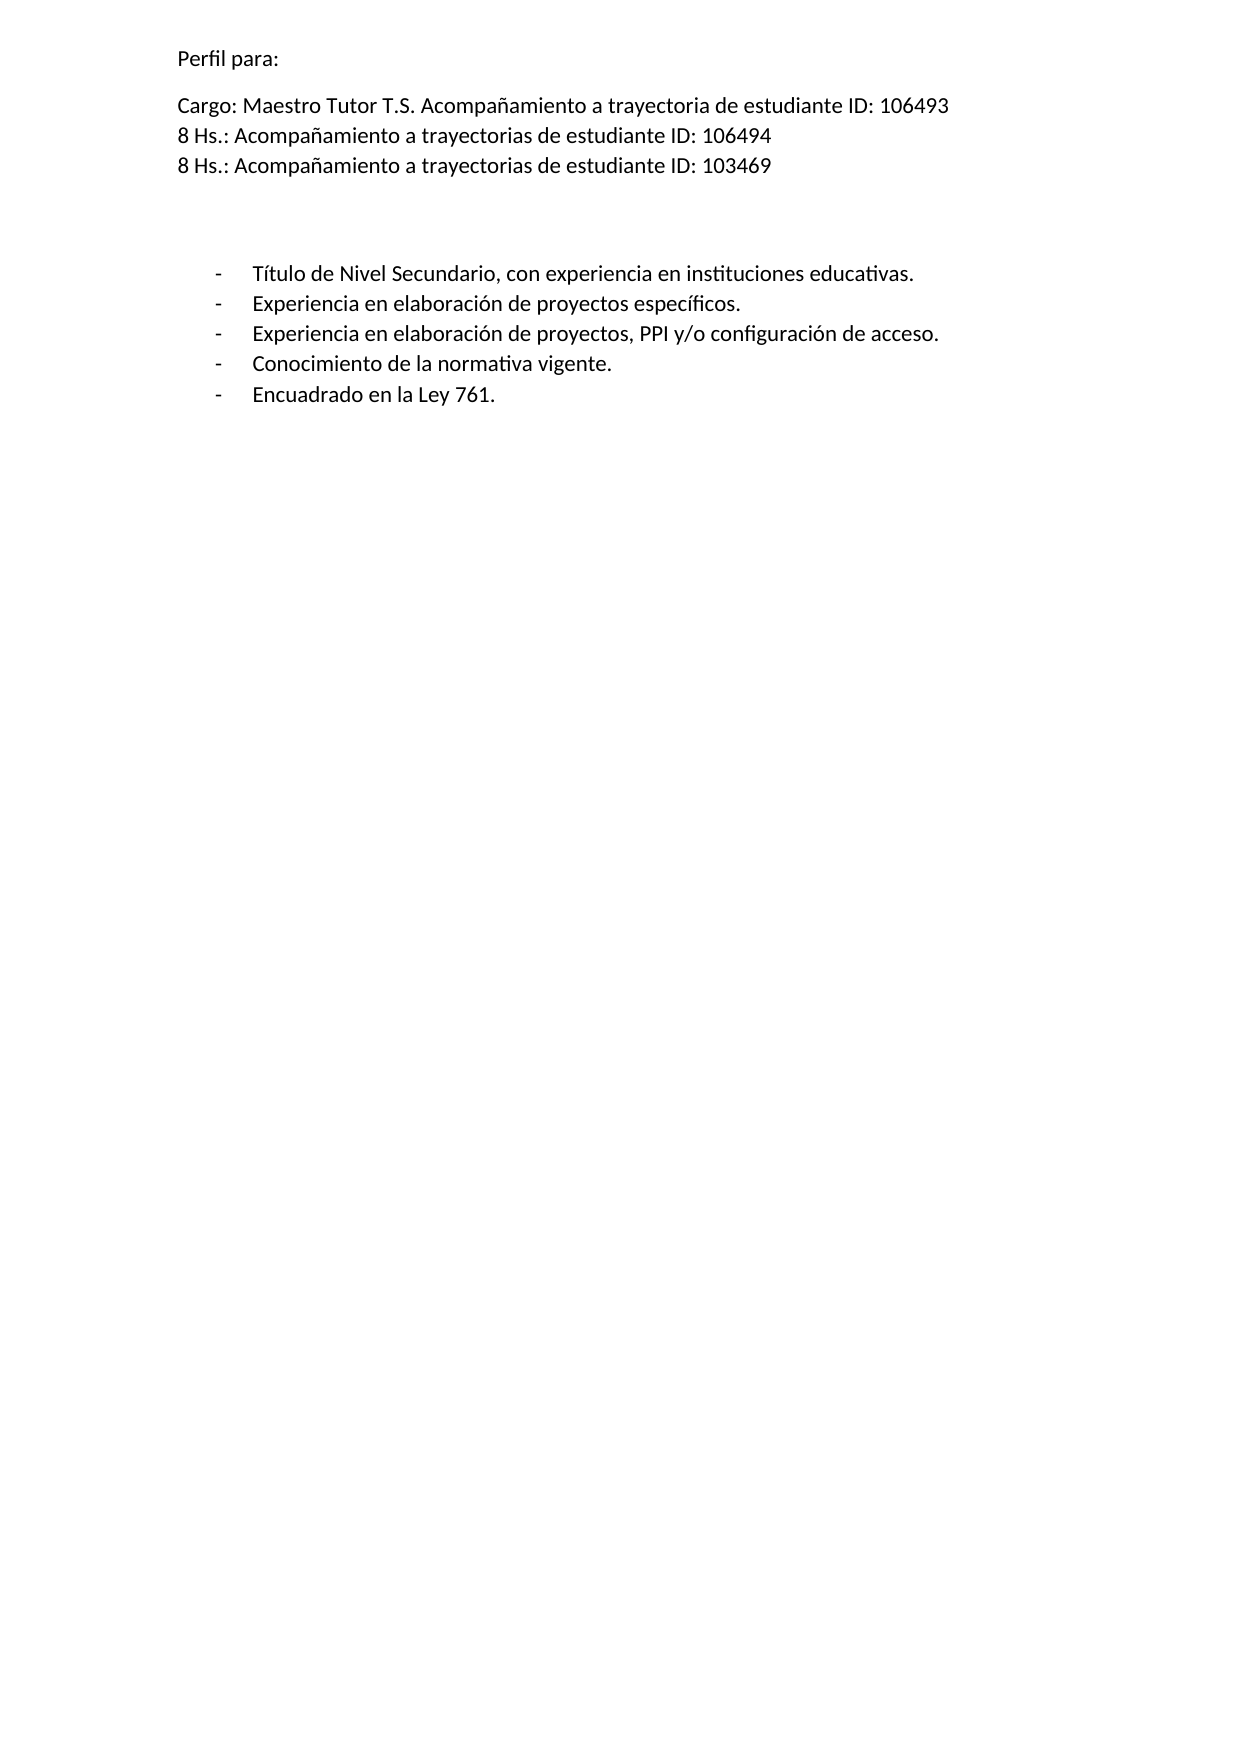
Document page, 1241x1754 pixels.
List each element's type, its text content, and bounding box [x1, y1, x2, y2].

list Experiencia en elaboración de proyectos específicos. [215, 289, 1063, 317]
list Encuadrado en la Ley 761. [215, 380, 1063, 408]
list Título de Nivel Secundario, con experiencia en instituciones educativas. [215, 259, 1063, 287]
text Cargo: Maestro Tutor T.S. Acompañamiento a trayectoria de estudiante ID: 106493 [177, 91, 1063, 119]
text 8 Hs.: Acompañamiento a trayectorias de estudiante ID: 103469 [177, 152, 1063, 180]
text Perfil para: [177, 44, 1063, 72]
list Experiencia en elaboración de proyectos, PPI y/o configuración de acceso. [215, 319, 1063, 347]
text 8 Hs.: Acompañamiento a trayectorias de estudiante ID: 106494 [177, 121, 1063, 149]
list Conocimiento de la normativa vigente. [215, 349, 1063, 378]
